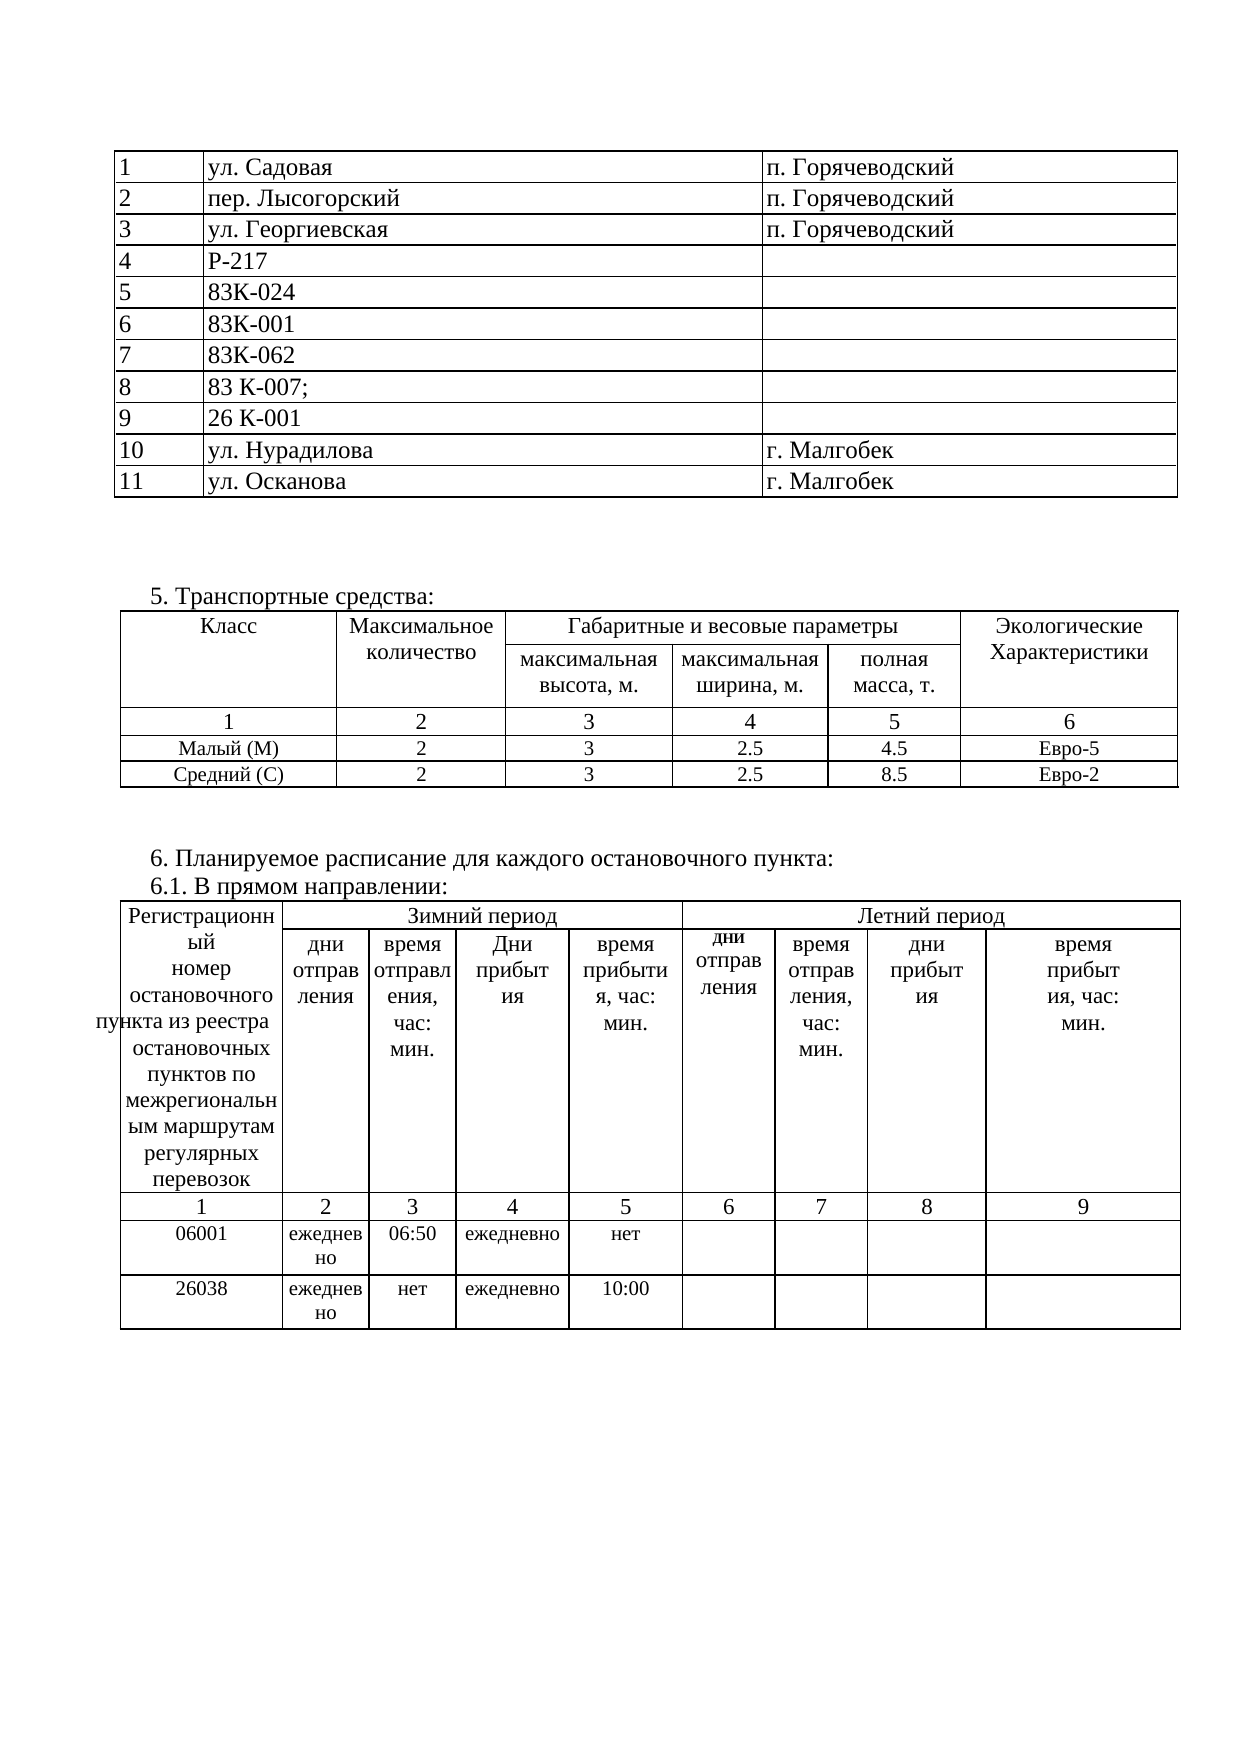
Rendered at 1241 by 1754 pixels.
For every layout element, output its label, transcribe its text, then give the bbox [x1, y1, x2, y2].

table_cell 4.5 [829, 736, 960, 760]
table_cell 4 [115, 245, 203, 276]
table_cell время прибыти я, час: мин. [570, 930, 682, 1192]
table_header Экологические Характеристики [961, 612, 1177, 707]
table_cell 2 [283, 1193, 368, 1219]
table_cell ежедневно [457, 1276, 568, 1328]
table_cell [763, 307, 1177, 339]
table_cell Евро-5 [961, 736, 1177, 760]
table_cell 7 [776, 1193, 867, 1219]
text 6. Планируемое расписание для каждого остановочного пункта: [150, 843, 1090, 871]
table_cell 06001 [121, 1221, 282, 1274]
table_cell [763, 244, 1177, 276]
table_cell 4 [673, 708, 827, 735]
table_cell 3 [506, 708, 672, 735]
table_cell Евро-2 [961, 762, 1177, 786]
table_cell 8 [868, 1193, 985, 1219]
table_cell дни отправ ления [283, 930, 368, 1192]
table_cell ул. Осканова [204, 466, 762, 496]
table_cell Р-217 [204, 246, 762, 276]
table_cell 7 [115, 340, 203, 370]
table_header Габаритные и весовые параметры [506, 612, 960, 643]
table_cell 2.5 [673, 762, 827, 786]
table_cell г. Малгобек [763, 433, 1177, 464]
table_cell [776, 1221, 867, 1274]
table_cell п. Горячеводский [763, 213, 1177, 244]
table_cell [683, 1276, 774, 1328]
table_cell 5 [829, 708, 960, 735]
table_cell нет [570, 1221, 682, 1274]
table_cell время отправ ления, час: мин. [776, 930, 867, 1192]
table_cell [763, 370, 1177, 402]
table_cell Дни прибыт ия [457, 930, 568, 1192]
table_cell 5 [570, 1193, 682, 1219]
table_cell 06:50 [370, 1221, 455, 1274]
table_cell 2 [337, 762, 505, 786]
table_cell 1 [115, 152, 203, 181]
table_cell 83К-024 [204, 277, 762, 307]
table_cell [987, 1276, 1180, 1328]
table_cell [868, 1221, 985, 1274]
table_cell 8 [115, 371, 203, 402]
table_cell [987, 1221, 1180, 1274]
table_cell 26038 [121, 1276, 282, 1328]
table_cell ул. Нурадилова [204, 435, 762, 464]
table_cell 8.5 [829, 762, 960, 786]
table_cell ДНИ отправ ления [683, 930, 774, 1192]
text 6.1. В прямом направлении: [150, 871, 1090, 900]
table_cell 10 [115, 434, 203, 464]
table_cell 10:00 [570, 1276, 682, 1328]
table_cell 2 [337, 736, 505, 760]
table_cell 4 [457, 1193, 568, 1219]
table_cell [763, 339, 1177, 370]
table_cell пер. Лысогорский [204, 183, 762, 213]
table_cell 3 [370, 1193, 455, 1219]
table_cell 6 [683, 1193, 774, 1219]
table_cell 9 [115, 403, 203, 433]
table_cell ежедневно [283, 1221, 368, 1274]
table_cell 5 [115, 277, 203, 307]
table_cell [763, 276, 1177, 307]
table_header Зимний период [283, 902, 682, 928]
table_cell максимальная высота, м. [506, 645, 672, 707]
table_header Регистрационный номер остановочного пункта из реестра остановочных пунктов по межрегиональным маршрутам регулярных перевозок [121, 902, 282, 1192]
table_header Летний период [683, 902, 1180, 928]
table_cell 9 [987, 1193, 1180, 1219]
table_cell нет [370, 1276, 455, 1328]
table_header Максимальное количество [337, 612, 505, 707]
table_cell [683, 1221, 774, 1274]
table_cell 2 [115, 183, 203, 213]
table_cell дни прибыт ия [868, 930, 985, 1192]
table_cell ежедневно [457, 1221, 568, 1274]
table_cell ежедневно [283, 1276, 368, 1328]
table_cell 2 [337, 708, 505, 735]
table_cell 11 [115, 466, 203, 496]
table_cell 1 [121, 1193, 282, 1219]
table_cell 6 [115, 308, 203, 339]
table_cell 83К-001 [204, 309, 762, 339]
table_cell ул. Садовая [204, 152, 762, 181]
table_cell [776, 1276, 867, 1328]
table_header Класс [121, 612, 336, 707]
table_cell 3 [115, 214, 203, 244]
table_cell максимальная ширина, м. [673, 645, 827, 707]
table_cell п. Горячеводский [763, 181, 1177, 213]
table_cell Малый (М) [121, 736, 336, 760]
table_cell г. Малгобек [763, 465, 1177, 496]
table_cell 2.5 [673, 736, 827, 760]
table_cell [763, 402, 1177, 433]
table_cell 83К-062 [204, 340, 762, 370]
table_cell полная масса, т. [829, 645, 960, 707]
table_cell ул. Георгиевская [204, 215, 762, 244]
table_cell время прибыт ия, час: мин. [987, 930, 1180, 1192]
table_cell 1 [121, 708, 336, 735]
table_cell 3 [506, 762, 672, 786]
table_cell п. Горячеводский [763, 152, 1177, 181]
table_cell 6 [961, 708, 1177, 735]
table_cell [868, 1276, 985, 1328]
table_cell 3 [506, 736, 672, 760]
table_cell 83 К-007; [204, 372, 762, 402]
table_cell Средний (С) [121, 762, 336, 786]
text 5. Транспортные средства: [150, 581, 1090, 610]
table_cell время отправл ения, час: мин. [370, 930, 455, 1192]
table_cell 26 К-001 [204, 403, 762, 433]
